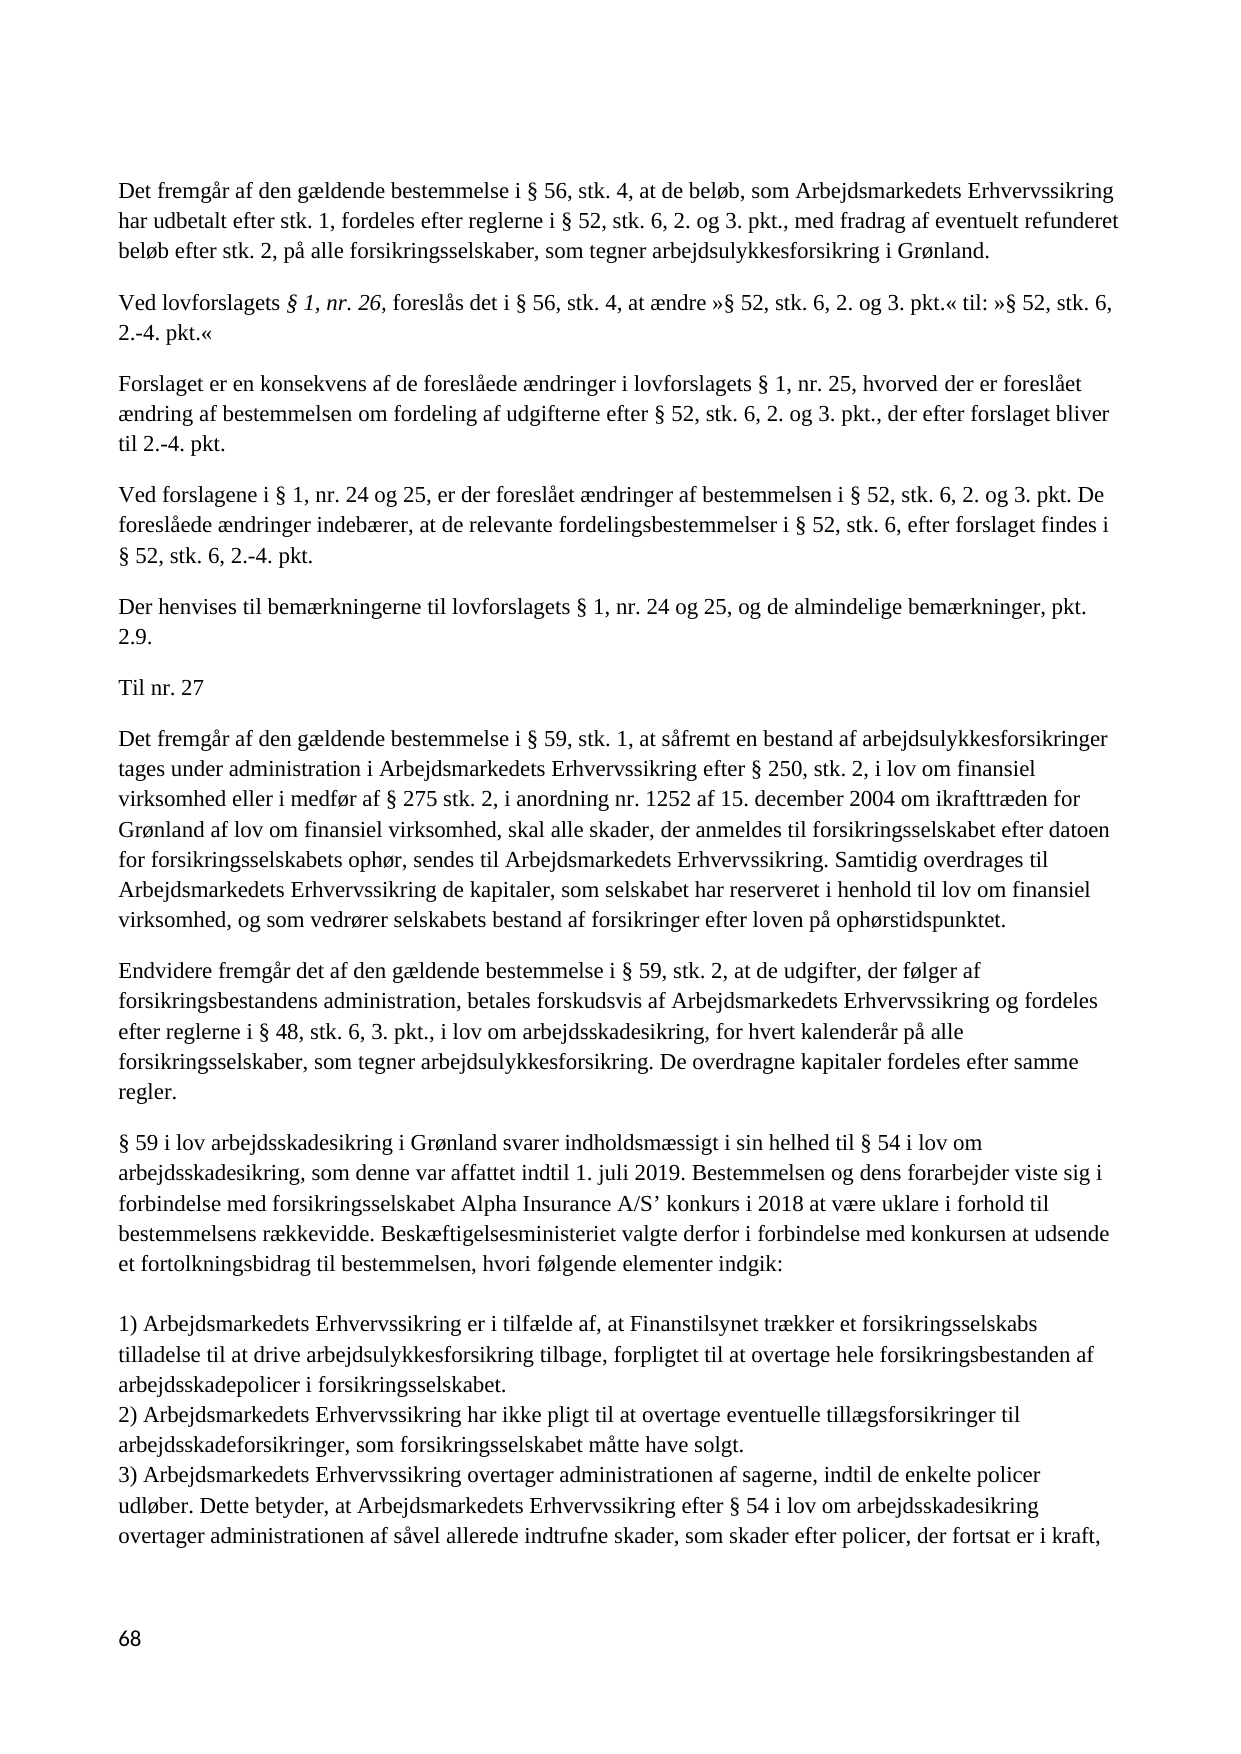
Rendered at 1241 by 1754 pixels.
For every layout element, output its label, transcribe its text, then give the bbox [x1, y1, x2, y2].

text Det fremgår af den gældende bestemmelse i § 59, stk. 1, at såfremt en bestand af arbejdsulykkesforsikringer tages under administration i Arbejdsmarkedets Erhvervssikring efter § 250, stk. 2, i lov om finansiel virksomhed eller i medfør af § 275 stk. 2, i anordning nr. 1252 af 15. december 2004 om ikrafttræden for Grønland af lov om finansiel virksomhed, skal alle skader, der anmeldes til forsikringsselskabet efter datoen for forsikringsselskabets ophør, sendes til Arbejdsmarkedets Erhvervssikring. Samtidig overdrages til Arbejdsmarkedets Erhvervssikring de kapitaler, som selskabet har reserveret i henhold til lov om finansiel virksomhed, og som vedrører selskabets bestand af forsikringer efter loven på ophørstidspunktet. [118, 725, 1122, 933]
text Til nr. 27 [118, 674, 1122, 700]
text Ved lovforslagets § 1, nr. 26, foreslås det i § 56, stk. 4, at ændre »§ 52, stk. 6, 2. og 3. pkt.« til: »§ 52, stk. 6, 2.-4. pkt.« [118, 289, 1122, 345]
text Ved forslagene i § 1, nr. 24 og 25, er der foreslået ændringer af bestemmelsen i § 52, stk. 6, 2. og 3. pkt. De foreslåede ændringer indebærer, at de relevante fordelingsbestemmelser i § 52, stk. 6, efter forslaget findes i § 52, stk. 6, 2.-4. pkt. [118, 481, 1122, 568]
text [118, 1462, 1122, 1548]
text Endvidere fremgår det af den gældende bestemmelse i § 59, stk. 2, at de udgifter, der følger af forsikringsbestandens administration, betales forskudsvis af Arbejdsmarkedets Erhvervssikring og fordeles efter reglerne i § 48, stk. 6, 3. pkt., i lov om arbejdsskadesikring, for hvert kalenderår på alle forsikringsselskaber, som tegner arbejdsulykkesforsikring. De overdragne kapitaler fordeles efter samme regler. [118, 957, 1122, 1104]
text 1) Arbejdsmarkedets Erhvervssikring er i tilfælde af, at Finanstilsynet trækker et forsikringsselskabs tilladelse til at drive arbejdsulykkesforsikring tilbage, forpligtet til at overtage hele forsikringsbestanden af arbejdsskadepolicer i forsikringsselskabet. [118, 1311, 1122, 1397]
text § 59 i lov arbejdsskadesikring i Grønland svarer indholdsmæssigt i sin helhed til § 54 i lov om arbejdsskadesikring, som denne var affattet indtil 1. juli 2019. Bestemmelsen og dens forarbejder viste sig i forbindelse med forsikringsselskabet Alpha Insurance A/S’ konkurs i 2018 at være uklare i forhold til bestemmelsens rækkevidde. Beskæftigelsesministeriet valgte derfor i forbindelse med konkursen at udsende et fortolkningsbidrag til bestemmelsen, hvori følgende elementer indgik: [118, 1129, 1122, 1276]
text Det fremgår af den gældende bestemmelse i § 56, stk. 4, at de beløb, som Arbejdsmarkedets Erhvervssikring har udbetalt efter stk. 1, fordeles efter reglerne i § 52, stk. 6, 2. og 3. pkt., med fradrag af eventuelt refunderet beløb efter stk. 2, på alle forsikringsselskaber, som tegner arbejdsulykkesforsikring i Grønland. [118, 177, 1122, 264]
text 2) Arbejdsmarkedets Erhvervssikring har ikke pligt til at overtage eventuelle tillægsforsikringer til arbejdsskadeforsikringer, som forsikringsselskabet måtte have solgt. [118, 1401, 1122, 1458]
text Forslaget er en konsekvens af de foreslåede ændringer i lovforslagets § 1, nr. 25, hvorved der er foreslået ændring af bestemmelsen om fordeling af udgifterne efter § 52, stk. 6, 2. og 3. pkt., der efter forslaget bliver til 2.-4. pkt. [118, 370, 1122, 457]
text Der henvises til bemærkningerne til lovforslagets § 1, nr. 24 og 25, og de almindelige bemærkninger, pkt. 2.9. [118, 593, 1122, 649]
